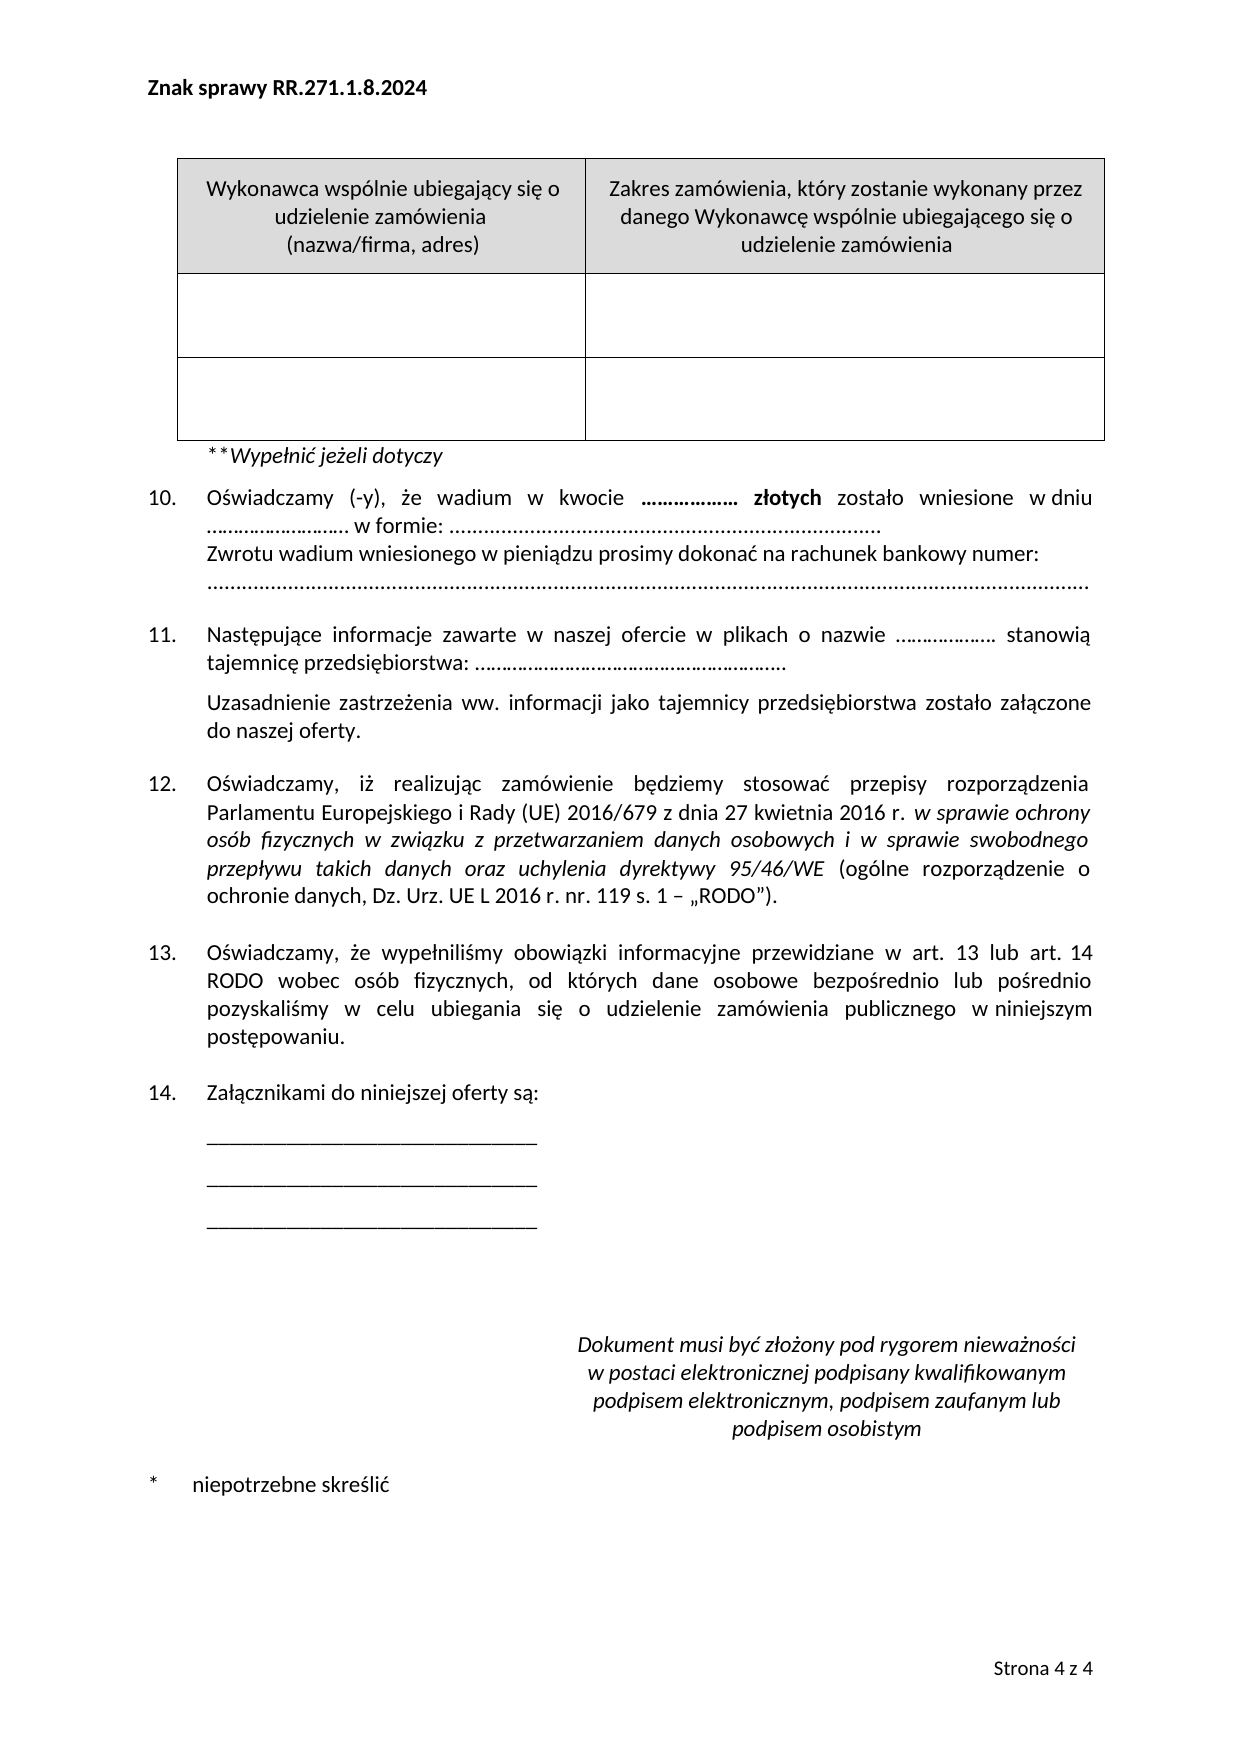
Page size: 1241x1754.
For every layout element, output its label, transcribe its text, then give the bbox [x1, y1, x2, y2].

table_header Zakres zamówienia, który zostanie wykonany przez danego Wykonawcę wspólnie ubiegającego się o udzielenie zamówienia [586, 159, 1104, 273]
text * niepotrzebne skreślić [148, 1470, 1093, 1498]
list ......................................................................................................................................................... [207, 567, 1093, 595]
list Zwrotu wadium wniesionego w pieniądzu prosimy dokonać na rachunek bankowy numer: [207, 539, 1093, 567]
text Dokument musi być złożony pod rygorem nieważności [561, 1330, 1093, 1358]
list Oświadczamy, iż realizując zamówienie będziemy stosować przepisy rozporządzenia Parlamentu Europejskiego i Rady (UE) 2016/679 z dnia 27 kwietnia 2016 r. w sprawie ochrony osób fizycznych w związku z przetwarzaniem danych osobowych i w sprawie swobodnego przepływu takich danych oraz uchylenia dyrektywy 95/46/WE (ogólne rozporządzenie o ochronie danych, Dz. Urz. UE L 2016 r. nr. 119 s. 1 – „RODO”). [148, 769, 1090, 910]
list Uzasadnienie zastrzeżenia ww. informacji jako tajemnicy przedsiębiorstwa zostało załączone do naszej oferty. [207, 688, 1093, 744]
list Następujące informacje zawarte w naszej ofercie w plikach o nazwie ………………. stanowią tajemnicę przedsiębiorstwa: ………………………………………………….. [148, 620, 1093, 676]
list Załącznikami do niniejszej oferty są: [148, 1078, 1090, 1106]
list _____________________________ [207, 1204, 1093, 1232]
table_cell [178, 358, 585, 440]
text w postaci elektronicznej podpisany kwalifikowanym podpisem elektronicznym, podpisem zaufanym lub podpisem osobistym [561, 1358, 1093, 1442]
table_cell [586, 358, 1104, 440]
list _____________________________ [207, 1120, 1093, 1148]
table_cell [178, 274, 585, 357]
list _____________________________ [207, 1162, 1093, 1190]
list Oświadczamy (-y), że wadium w kwocie ……………… złotych zostało wniesione w dniu ……………………… w formie: ........................................................................... [148, 483, 1093, 539]
table_header Wykonawca wspólnie ubiegający się o udzielenie zamówienia (nazwa/firma, adres) [178, 159, 585, 273]
table_cell [586, 274, 1104, 357]
text **Wypełnić jeżeli dotyczy [148, 441, 1093, 469]
list Oświadczamy, że wypełniliśmy obowiązki informacyjne przewidziane w art. 13 lub art. 14 RODO wobec osób fizycznych, od których dane osobowe bezpośrednio lub pośrednio pozyskaliśmy w celu ubiegania się o udzielenie zamówienia publicznego w niniejszym postępowaniu. [148, 938, 1093, 1050]
